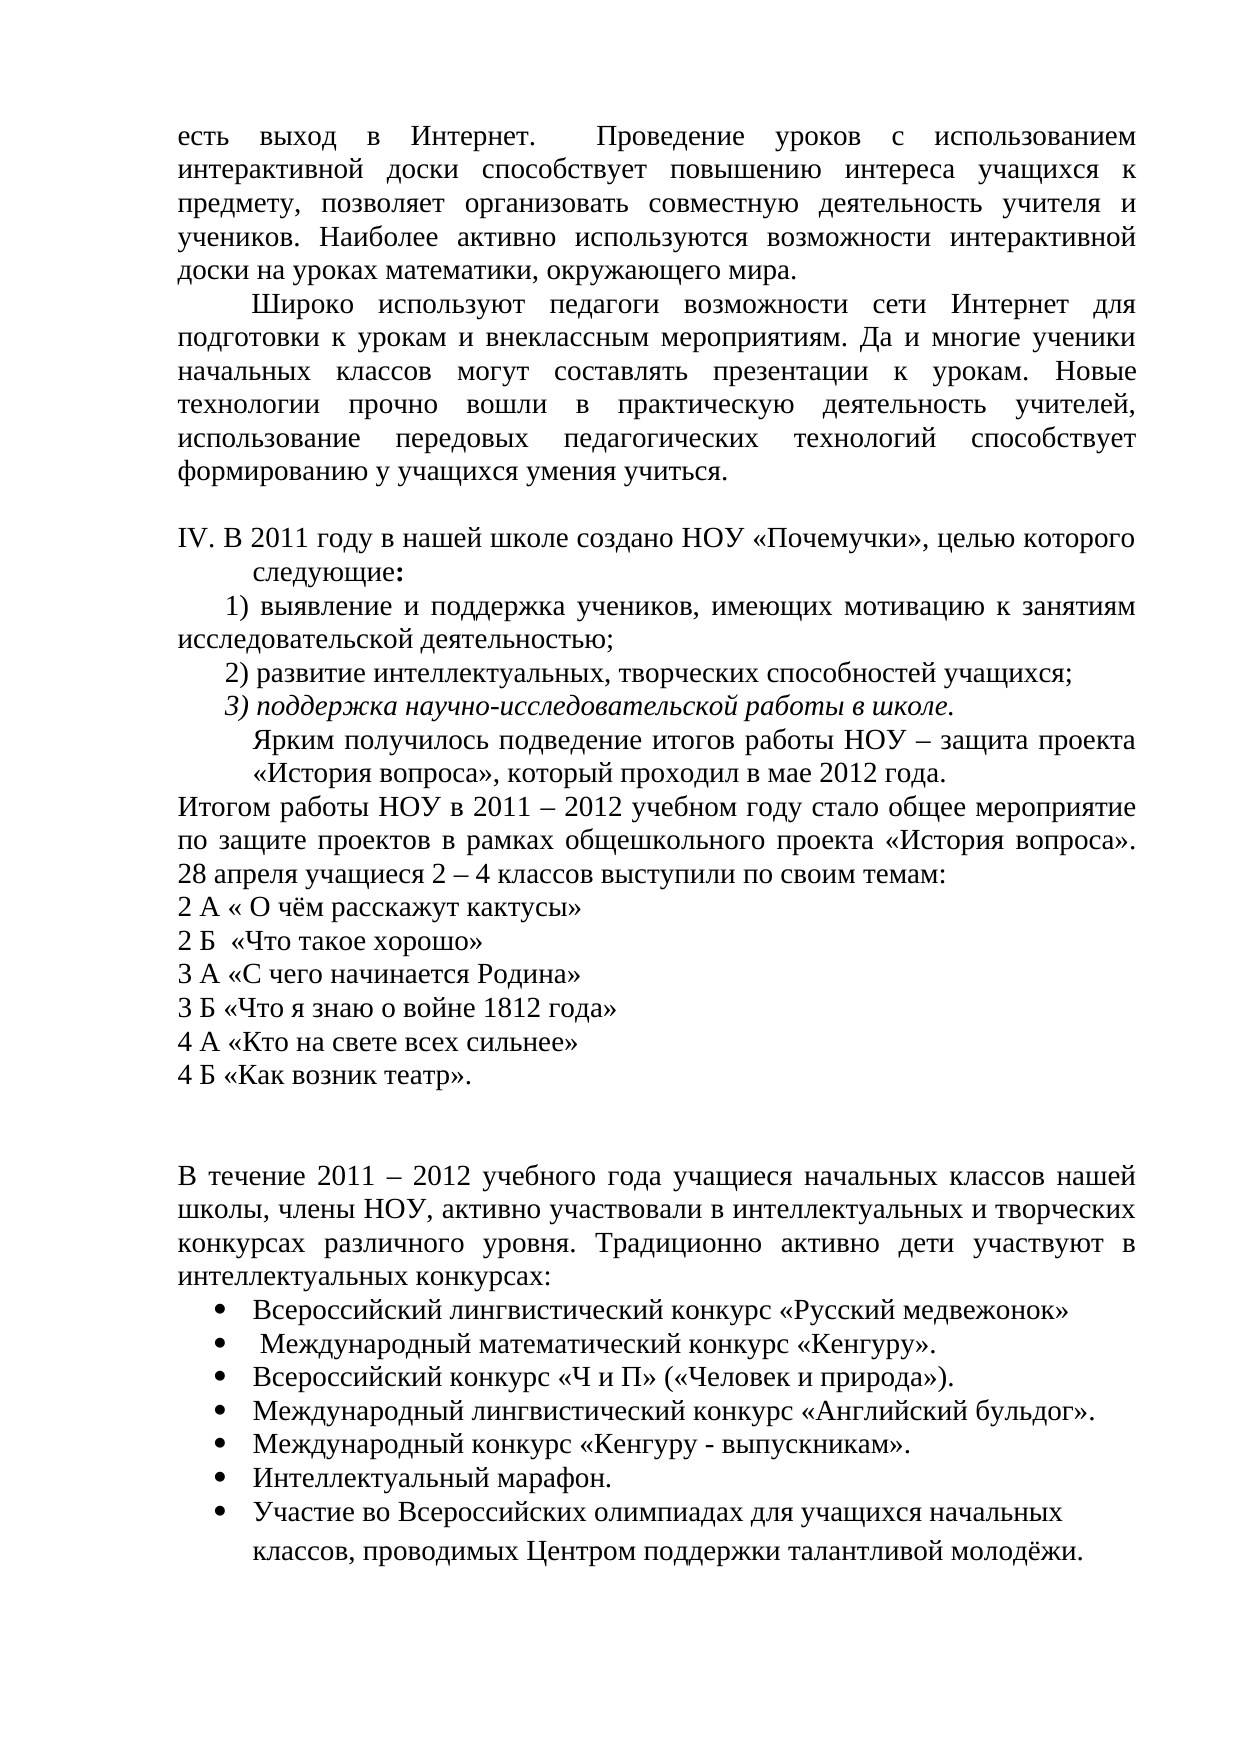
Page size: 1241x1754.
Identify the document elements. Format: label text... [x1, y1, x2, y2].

text Широко используют педагоги возможности сети Интернет для подготовки к урокам и внеклассным мероприятиям. Да и многие ученики начальных классов могут составлять презентации к урокам. Новые технологии прочно вошли в практическую деятельность учителей, использование передовых педагогических технологий способствует формированию у учащихся умения учиться. [177, 286, 1137, 487]
list Интеллектуальный марафон. [215, 1460, 1137, 1494]
list Участие во Всероссийских олимпиадах для учащихся начальных классов, проводимых Центром поддержки талантливой молодёжи. [215, 1494, 1137, 1566]
text 4 А «Кто на свете всех сильнее» [177, 1024, 1137, 1057]
text Ярким получилось подведение итогов работы НОУ – защита проекта «История вопроса», который проходил в мае 2012 года. [252, 722, 1137, 789]
text 3) поддержка научно-исследовательской работы в школе. [177, 688, 1137, 722]
text 2 А « О чём расскажут кактусы» [177, 889, 1137, 923]
text IV. В 2011 году в нашей школе создано НОУ «Почемучки», целью которого следующие: [177, 521, 1137, 588]
text 2) развитие интеллектуальных, творческих способностей учащихся; [177, 655, 1137, 688]
list Международный математический конкурс «Кенгуру». [215, 1326, 1137, 1359]
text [177, 118, 1137, 286]
list Всероссийский конкурс «Ч и П» («Человек и природа»). [215, 1359, 1137, 1393]
list Всероссийский лингвистический конкурс «Русский медвежонок» [215, 1292, 1137, 1326]
text 3 Б «Что я знаю о войне 1812 года» [177, 990, 1137, 1024]
list Международный конкурс «Кенгуру - выпускникам». [215, 1427, 1137, 1460]
text 4 Б «Как возник театр». [177, 1057, 1137, 1091]
text Итогом работы НОУ в 2011 – 2012 учебном году стало общее мероприятие по защите проектов в рамках общешкольного проекта «История вопроса». 28 апреля учащиеся 2 – 4 классов выступили по своим темам: [177, 789, 1137, 889]
text 2 Б «Что такое хорошо» [177, 923, 1137, 957]
text 3 А «С чего начинается Родина» [177, 957, 1137, 990]
list Международный лингвистический конкурс «Английский бульдог». [215, 1393, 1137, 1427]
text 1) выявление и поддержка учеников, имеющих мотивацию к занятиям исследовательской деятельностью; [177, 588, 1137, 655]
text В течение 2011 – 2012 учебного года учащиеся начальных классов нашей школы, члены НОУ, активно участвовали в интеллектуальных и творческих конкурсах различного уровня. Традиционно активно дети участвуют в интеллектуальных конкурсах: [177, 1158, 1137, 1292]
